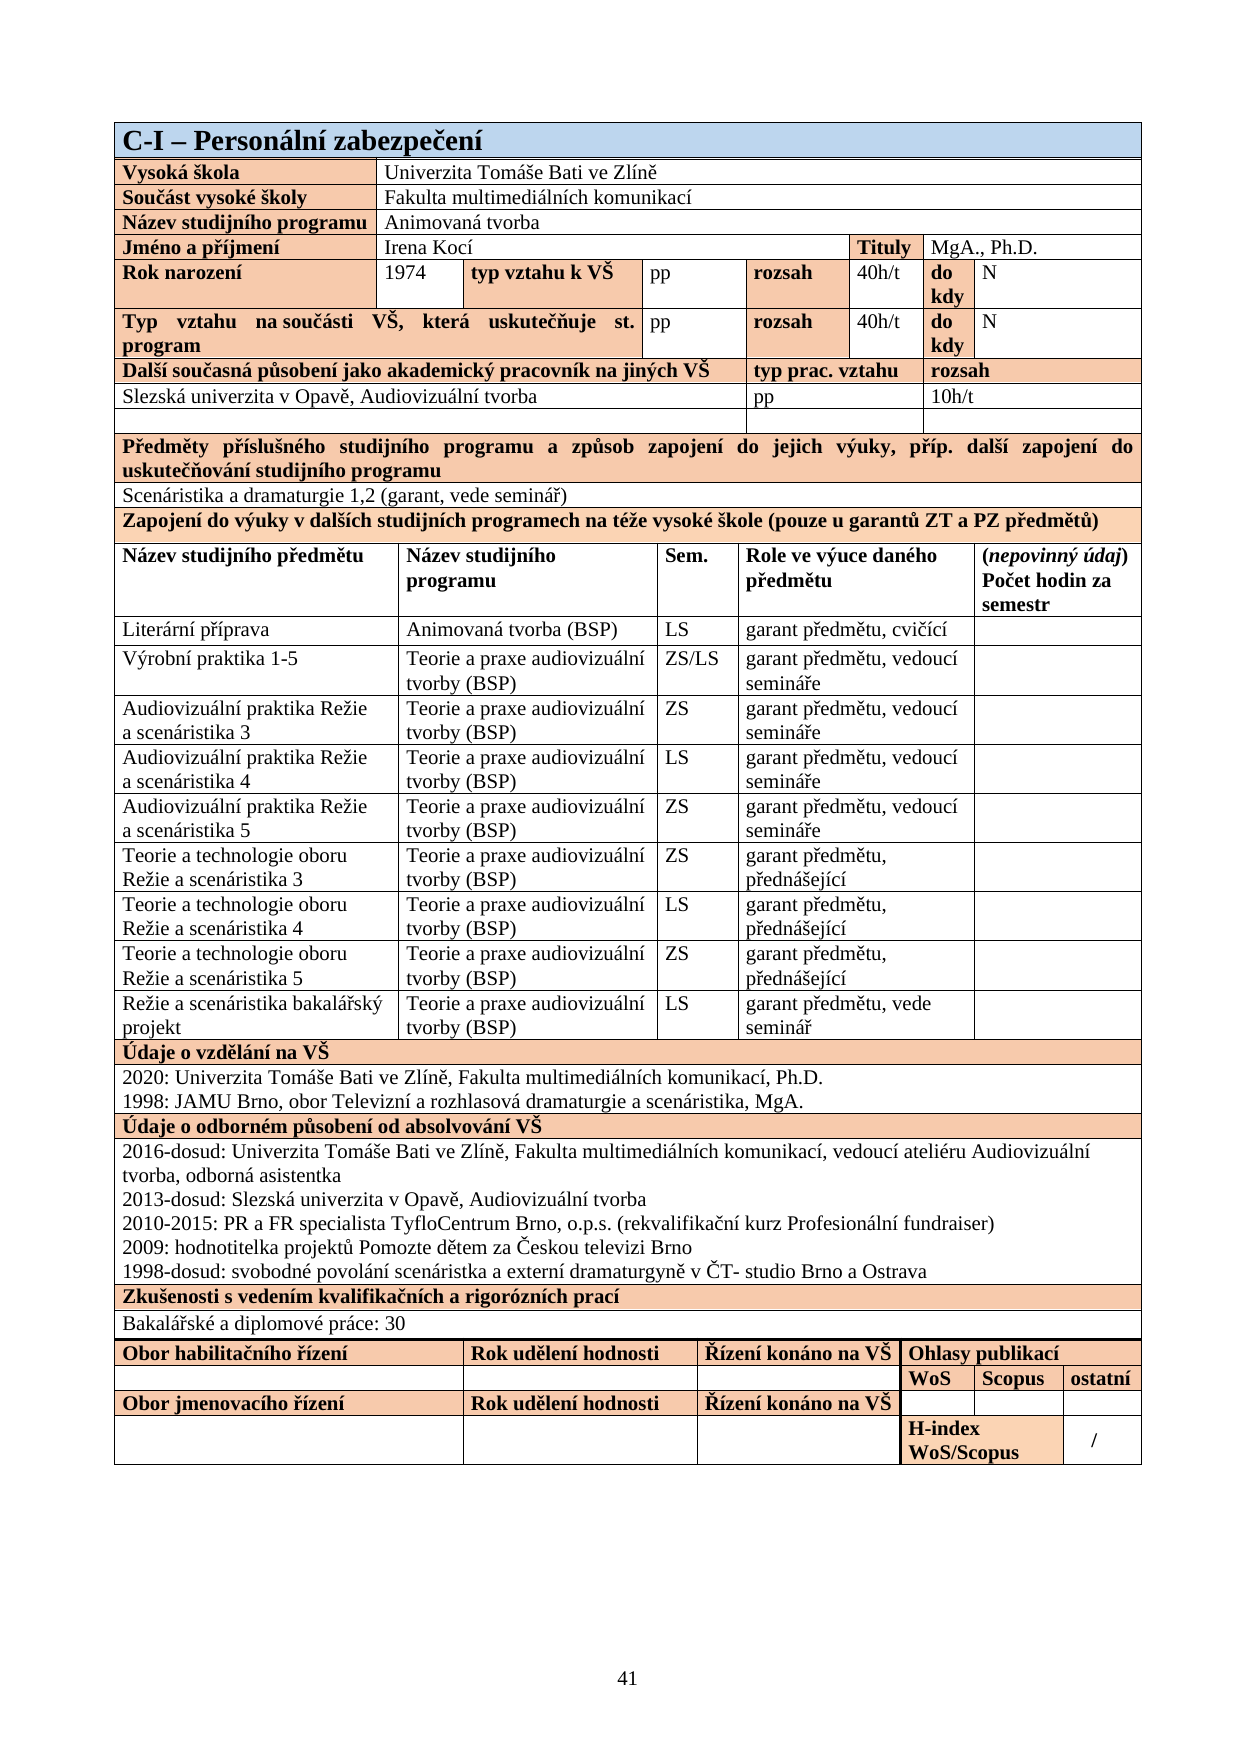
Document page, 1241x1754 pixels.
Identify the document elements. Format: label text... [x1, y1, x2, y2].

table_cell do kdy [924, 309, 974, 357]
table_cell typ vztahu k VŠ [464, 260, 642, 308]
table_cell Animovaná tvorba (BSP) [399, 617, 657, 645]
table_cell [975, 1391, 1063, 1415]
table_cell Vysoká škola [115, 160, 376, 184]
table_cell Slezská univerzita v Opavě, Audiovizuální tvorba [115, 384, 746, 408]
table_cell Irena Kocí [377, 235, 849, 259]
table_cell ostatní [1064, 1366, 1141, 1390]
table_cell LS [658, 991, 738, 1039]
table_cell Předměty příslušného studijního programu a způsob zapojení do jejich výuky, příp. další zapojení do uskutečňování studijního programu [115, 434, 1141, 482]
table_cell Audiovizuální praktika Režie a scenáristika 4 [115, 745, 398, 793]
table_cell 10h/t [924, 384, 1141, 408]
table_cell [975, 991, 1141, 1039]
table_cell Teorie a technologie oboru Režie a scenáristika 4 [115, 892, 398, 940]
table_header C-I – Personální zabezpečení [115, 123, 1141, 157]
table_cell Obor jmenovacího řízení [115, 1391, 463, 1415]
table_cell [975, 617, 1141, 645]
table_cell pp [643, 309, 746, 357]
table_cell [1064, 1391, 1141, 1415]
table_cell 40h/t [850, 260, 923, 308]
table_cell Obor habilitačního řízení [115, 1341, 463, 1365]
table_cell garant předmětu, vedoucí semináře [739, 794, 974, 842]
table_cell [115, 1366, 463, 1390]
table_cell ZS [658, 843, 738, 891]
table_cell Řízení konáno na VŠ [698, 1341, 899, 1365]
table_cell [975, 892, 1141, 940]
table_cell [975, 646, 1141, 694]
table_cell garant předmětu, vedoucí semináře [739, 646, 974, 694]
table_cell Ohlasy publikací [902, 1341, 1141, 1365]
table_cell Teorie a praxe audiovizuální tvorby (BSP) [399, 745, 657, 793]
table_cell [698, 1416, 899, 1464]
table_cell Řízení konáno na VŠ [698, 1391, 899, 1415]
table_cell [975, 696, 1141, 744]
table_cell [747, 409, 923, 433]
table_cell / [1064, 1416, 1141, 1464]
table_cell [902, 1391, 974, 1415]
table_cell Součást vysoké školy [115, 185, 376, 209]
table_cell 40h/t [850, 309, 923, 357]
table_cell Typ vztahu na součásti VŠ, která uskutečňuje st. program [115, 309, 642, 357]
table_cell [115, 409, 746, 433]
table_cell Teorie a technologie oboru Režie a scenáristika 3 [115, 843, 398, 891]
table_cell Teorie a praxe audiovizuální tvorby (BSP) [399, 892, 657, 940]
table_cell 2020: Univerzita Tomáše Bati ve Zlíně, Fakulta multimediálních komunikací, Ph.D. 1998: JAMU Brno, obor Televizní a rozhlasová dramaturgie a scenáristika, MgA. [115, 1065, 1141, 1113]
table_cell Role ve výuce daného předmětu [739, 544, 974, 616]
table_cell [698, 1366, 899, 1390]
table_cell [975, 794, 1141, 842]
table_cell WoS [902, 1366, 974, 1390]
table_cell Literární příprava [115, 617, 398, 645]
table_cell ZS [658, 794, 738, 842]
table_cell pp [643, 260, 746, 308]
table_cell Název studijního programu [399, 544, 657, 616]
table_cell Rok udělení hodnosti [464, 1341, 697, 1365]
table_cell Zapojení do výuky v dalších studijních programech na téže vysoké škole (pouze u garantů ZT a PZ předmětů) [115, 508, 1141, 542]
table_cell Animovaná tvorba [377, 210, 1141, 234]
table_cell ZS/LS [658, 646, 738, 694]
table_cell pp [747, 384, 923, 408]
table_cell garant předmětu, vedoucí semináře [739, 745, 974, 793]
table_cell Teorie a praxe audiovizuální tvorby (BSP) [399, 941, 657, 989]
table_cell Režie a scenáristika bakalářský projekt [115, 991, 398, 1039]
table_cell Teorie a praxe audiovizuální tvorby (BSP) [399, 991, 657, 1039]
table_cell [924, 409, 1141, 433]
table_cell Fakulta multimediálních komunikací [377, 185, 1141, 209]
table_cell Sem. [658, 544, 738, 616]
table_cell garant předmětu, vedoucí semináře [739, 696, 974, 744]
table_cell Údaje o vzdělání na VŠ [115, 1040, 1141, 1064]
table_cell ZS [658, 696, 738, 744]
table_cell Tituly [850, 235, 923, 259]
table_cell Teorie a praxe audiovizuální tvorby (BSP) [399, 843, 657, 891]
table_cell Rok udělení hodnosti [464, 1391, 697, 1415]
table_cell garant předmětu, cvičící [739, 617, 974, 645]
table_cell Scopus [975, 1366, 1063, 1390]
table_cell [464, 1366, 697, 1390]
table_cell Teorie a praxe audiovizuální tvorby (BSP) [399, 646, 657, 694]
table_cell Bakalářské a diplomové práce: 30 [115, 1311, 1141, 1338]
table_cell Audiovizuální praktika Režie a scenáristika 3 [115, 696, 398, 744]
table_cell rozsah [747, 309, 849, 357]
table_cell garant předmětu, přednášející [739, 843, 974, 891]
table_cell [975, 941, 1141, 989]
table_cell N [975, 309, 1141, 357]
table_cell Teorie a technologie oboru Režie a scenáristika 5 [115, 941, 398, 989]
table_cell [975, 843, 1141, 891]
table_cell do kdy [924, 260, 974, 308]
table_cell garant předmětu, vede seminář [739, 991, 974, 1039]
table_cell Teorie a praxe audiovizuální tvorby (BSP) [399, 696, 657, 744]
table_cell Název studijního programu [115, 210, 376, 234]
table_cell Rok narození [115, 260, 376, 308]
table_cell Jméno a příjmení [115, 235, 376, 259]
table_cell LS [658, 892, 738, 940]
table_cell Teorie a praxe audiovizuální tvorby (BSP) [399, 794, 657, 842]
table_cell H-index WoS/Scopus [902, 1416, 1063, 1464]
table_cell Název studijního předmětu [115, 544, 398, 616]
table_cell [464, 1416, 697, 1464]
table_cell [975, 745, 1141, 793]
table_cell typ prac. vztahu [747, 359, 923, 382]
table_cell 2016-dosud: Univerzita Tomáše Bati ve Zlíně, Fakulta multimediálních komunikací, vedoucí ateliéru Audiovizuální tvorba, odborná asistentka 2013-dosud: Slezská univerzita v Opavě, Audiovizuální tvorba 2010-2015: PR a FR specialista TyfloCentrum Brno, o.p.s. (rekvalifikační kurz Profesionální fundraiser) 2009: hodnotitelka projektů Pomozte dětem za Českou televizi Brno 1998-dosud: svobodné povolání scenáristka a externí dramaturgyně v ČT- studio Brno a Ostrava [115, 1139, 1141, 1283]
table_cell rozsah [924, 359, 1141, 382]
table_cell LS [658, 617, 738, 645]
table_cell LS [658, 745, 738, 793]
table_cell rozsah [747, 260, 849, 308]
table_cell Scenáristika a dramaturgie 1,2 (garant, vede seminář) [115, 483, 1141, 507]
table_cell ZS [658, 941, 738, 989]
table_cell N [975, 260, 1141, 308]
table_cell [115, 1416, 463, 1464]
table_cell garant předmětu, přednášející [739, 941, 974, 989]
table_cell MgA., Ph.D. [924, 235, 1141, 259]
table_cell (nepovinný údaj) Počet hodin za semestr [975, 544, 1141, 616]
table_cell Zkušenosti s vedením kvalifikačních a rigorózních prací [115, 1285, 1141, 1309]
table_cell Další současná působení jako akademický pracovník na jiných VŠ [115, 359, 746, 382]
table_cell Údaje o odborném působení od absolvování VŠ [115, 1114, 1141, 1138]
table_cell Výrobní praktika 1-5 [115, 646, 398, 694]
table_cell Audiovizuální praktika Režie a scenáristika 5 [115, 794, 398, 842]
table_cell 1974 [377, 260, 463, 308]
table_cell Univerzita Tomáše Bati ve Zlíně [377, 160, 1141, 184]
table_cell garant předmětu, přednášející [739, 892, 974, 940]
